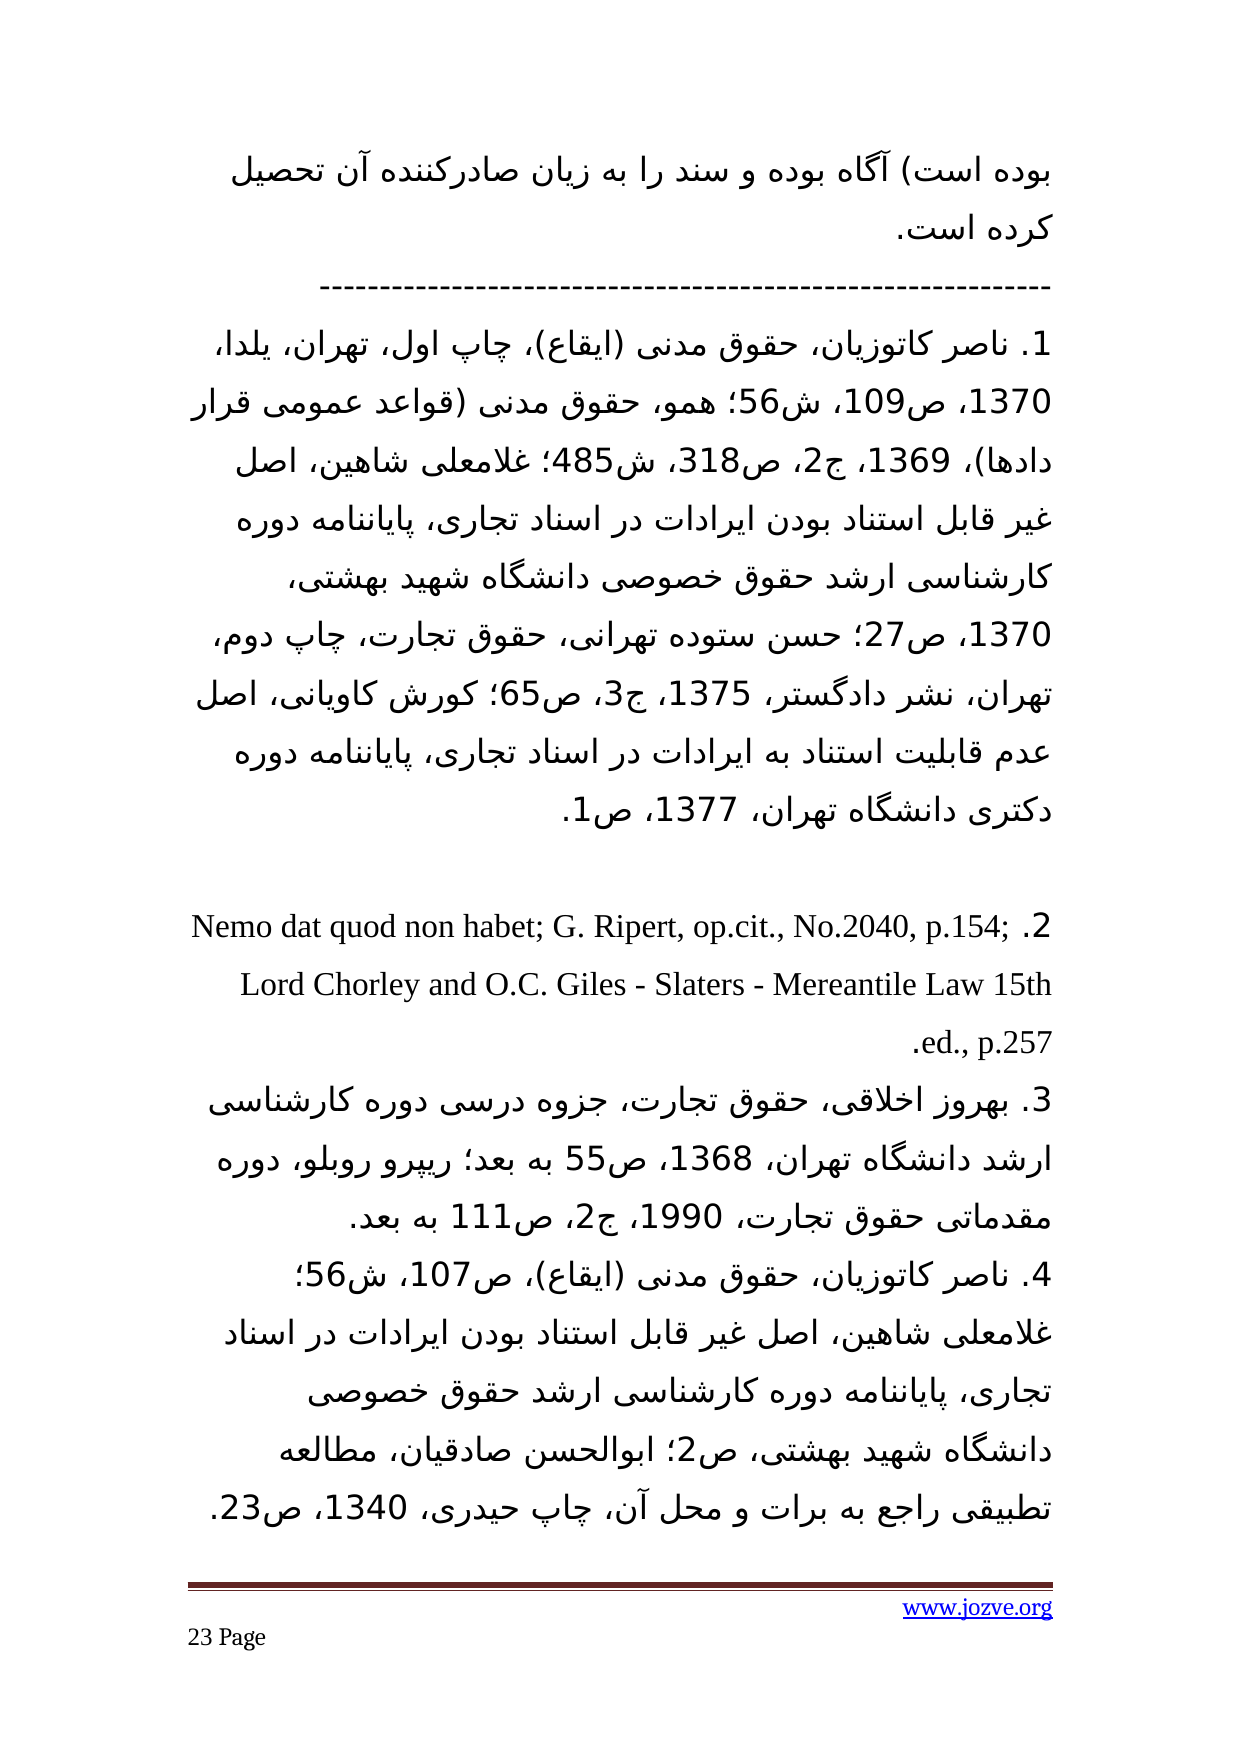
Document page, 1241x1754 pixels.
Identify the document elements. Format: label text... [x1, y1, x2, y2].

text ------------------------------------------------------------- [187, 266, 1053, 305]
text 1. ناصر كاتوزیان، حقوق مدنی (ایقاع)، چاپ اول، تهران، یلدا، 1370، ص109، ش56؛ همو، حقوق مدنی (قواعد عمومی قرار دادها)، 1369، ج2، ص318، ش485؛ غلامعلی شاهین، اصل غیر قابل استناد بودن ایرادات در اسناد تجاری، پایان‏نامه دوره كارشناسی ارشد حقوق خصوصی دانشگاه شهید بهشتی، 1370، ص27؛ حسن ستوده تهرانی، حقوق تجارت، چاپ دوم، تهران، نشر دادگستر، 1375، ج3، ص65؛ كورش كاویانی، اصل عدم قابلیت استناد به ایرادات در اسناد تجاری، پایان‏نامه دوره دكتری دانشگاه تهران، 1377، ص1. [187, 325, 1053, 829]
text 4. ناصر كاتوزیان، حقوق مدنی (ایقاع)، ص107، ش56؛ غلامعلی شاهین، اصل غیر قابل استناد بودن ایرادات در اسناد تجاری، پایان‏نامه دوره كارشناسی ارشد حقوق خصوصی دانشگاه شهید بهشتی، ص2؛ ابوالحسن صادقیان، مطالعه تطبیقی راجع به برات و محل آن، چاپ حیدری، 1340، ص23. [187, 1255, 1053, 1527]
text 2. Nemo dat quod non habet; G. Ripert, op.cit., No.2040, p.154; Lord Chorley and O.C. Giles - Slaters - Mereantile Law 15th ed., p.257. [187, 906, 1053, 1061]
text 3. بهروز اخلاقی، حقوق تجارت، جزوه درسی دوره كارشناسی ارشد دانشگاه تهران، 1368، ص55 به بعد؛ ریپرو روبلو، دوره مقدماتی حقوق تجارت، 1990، ج2، ص111 به بعد. [187, 1081, 1053, 1236]
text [187, 150, 1053, 247]
